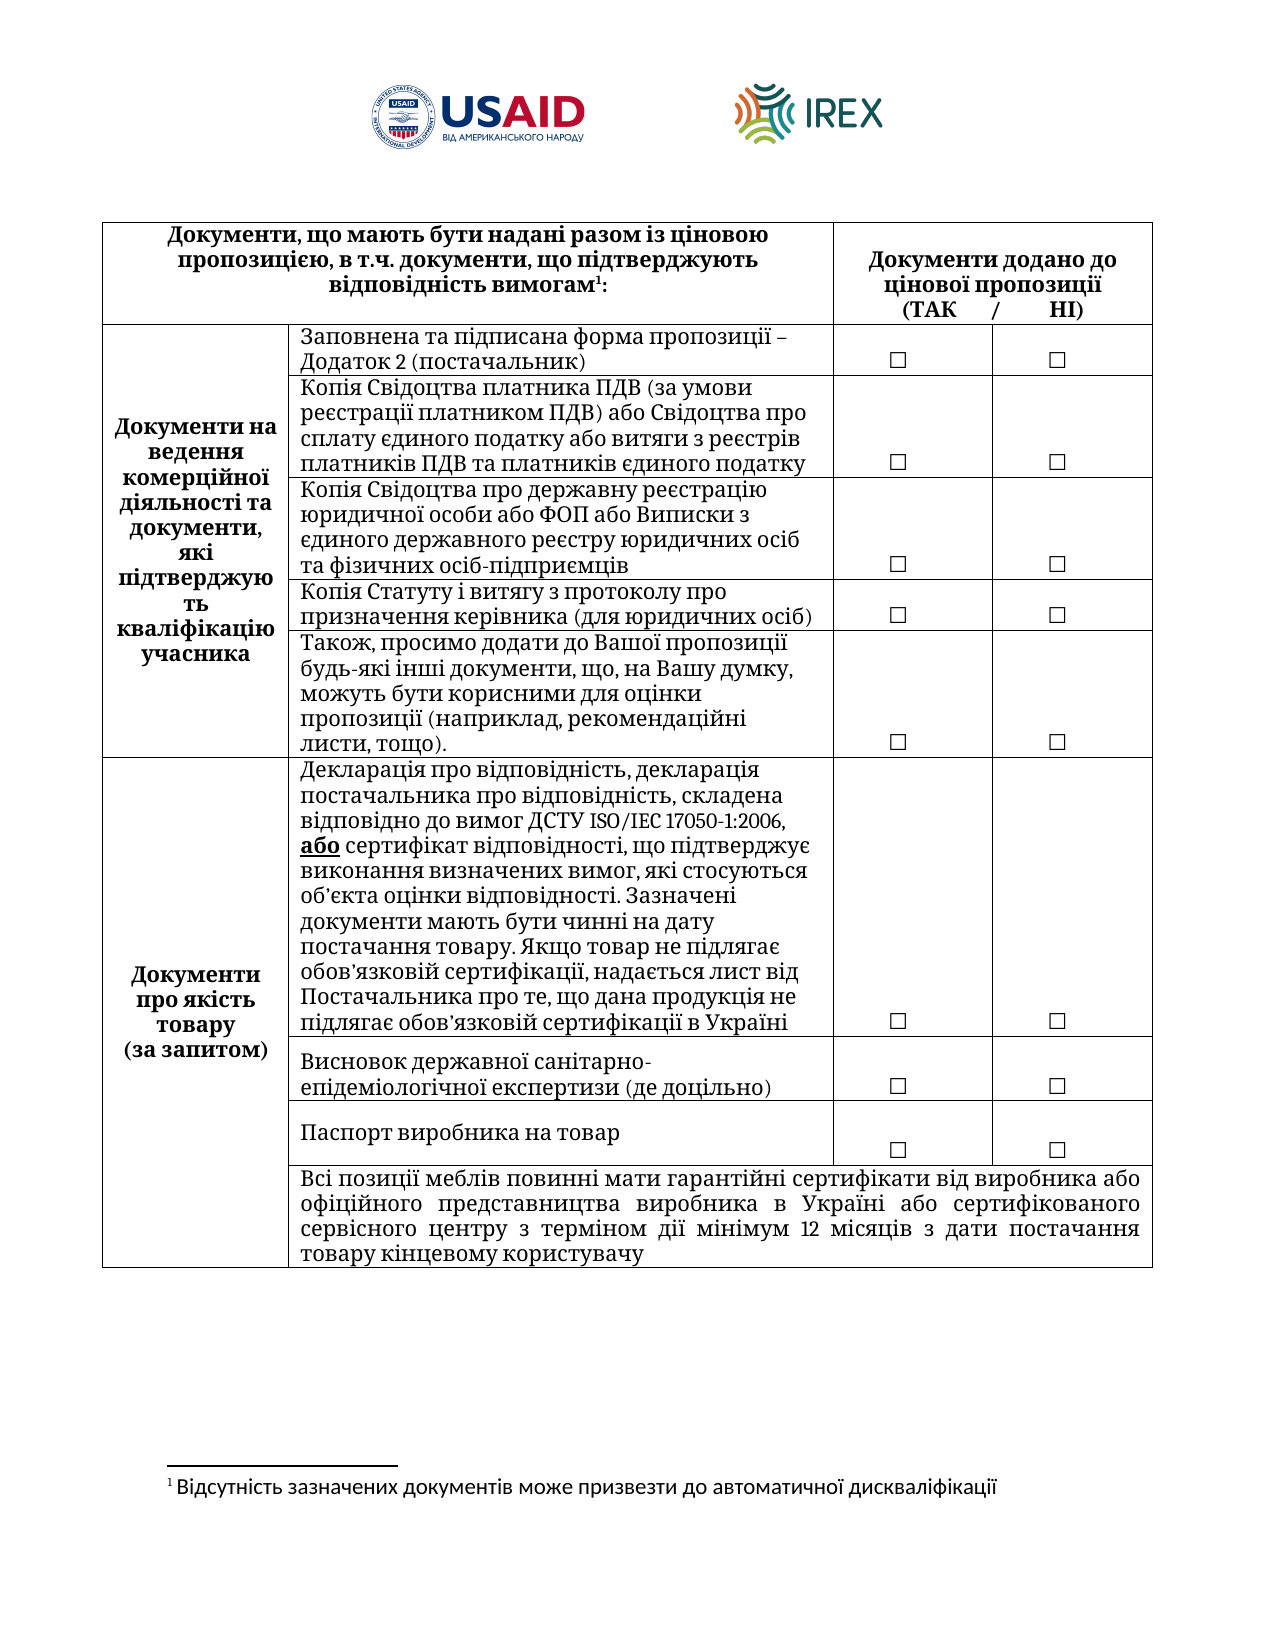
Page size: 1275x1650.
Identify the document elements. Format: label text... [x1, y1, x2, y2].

table_cell Документи про якість товару (за запитом) [103, 758, 288, 1267]
table_cell Копія Свідоцтва платника ПДВ (за умови реєстрації платником ПДВ) або Свідоцтва про сплату єдиного податку або витяги з реєстрів платників ПДВ та платників єдиного податку [289, 376, 833, 477]
table_header Документи додано до цінової пропозиції (ТАК / НІ) [834, 223, 1152, 323]
table_cell Всі позиції меблів повинні мати гарантійні сертифікати від виробника або офіційного представництва виробника в Україні або сертифікованого сервісного центру з терміном дії мінімум 12 місяців з дати постачання товару кінцевому користувачу [289, 1166, 1152, 1267]
table_cell ☐ [834, 631, 992, 757]
table_cell ☐ [834, 376, 992, 477]
table_cell [993, 1101, 1152, 1165]
table_cell [834, 1101, 992, 1165]
picture [720, 69, 897, 158]
table_cell Заповнена та підписана форма пропозиції – Додаток 2 (постачальник) [289, 325, 833, 375]
table_cell ☐ [834, 325, 992, 375]
table_cell Паспорт виробника на товар [289, 1101, 833, 1165]
table_cell ☐ [834, 580, 992, 630]
table_cell Висновок державної санітарно-епідеміологічної експертизи (де доцільно) [289, 1037, 833, 1100]
table_cell [834, 758, 992, 1036]
table_cell Копія Статуту і витягу з протоколу про призначення керівника (для юридичних осіб) [289, 580, 833, 630]
table_cell ☐ [993, 325, 1152, 375]
table_cell [993, 758, 1152, 1036]
table_header Документи, що мають бути надані разом із ціновою пропозицією, в т.ч. документи, що підтверджують відповідність вимогам: [103, 223, 833, 323]
table_cell [993, 1037, 1152, 1100]
table_cell Документи на ведення комерційної діяльності та документи, які підтверджують кваліфікацію учасника [103, 325, 288, 757]
table_cell [834, 1037, 992, 1100]
table_cell ☐ [993, 376, 1152, 477]
picture [341, 65, 615, 172]
table_cell Копія Свідоцтва про державну реєстрацію юридичної особи або ФОП або Виписки з єдиного державного реєстру юридичних осіб та фізичних осіб-підприємців [289, 478, 833, 579]
table_cell Також, просимо додати до Вашої пропозиції будь-які інші документи, що, на Вашу думку, можуть бути корисними для оцінки пропозиції (наприклад, рекомендаційні листи, тощо). [289, 631, 833, 757]
table_cell ☐ [993, 580, 1152, 630]
table_cell ☐ [993, 478, 1152, 579]
table_cell Декларація про відповідність, декларація постачальника про відповідність, складена відповідно до вимог ДСТУ ISO/IEC 17050-1:2006, або сертифікат відповідності, що підтверджує виконання визначених вимог, які стосуються об’єкта оцінки відповідності. Зазначені документи мають бути чинні на дату постачання товару. Якщо товар не підлягає обов’язковій сертифікації, надається лист від Постачальника про те, що дана продукція не підлягає обов’язковій сертифікації в Україні [289, 758, 833, 1036]
table_cell ☐ [834, 478, 992, 579]
table_cell ☐ [993, 631, 1152, 757]
